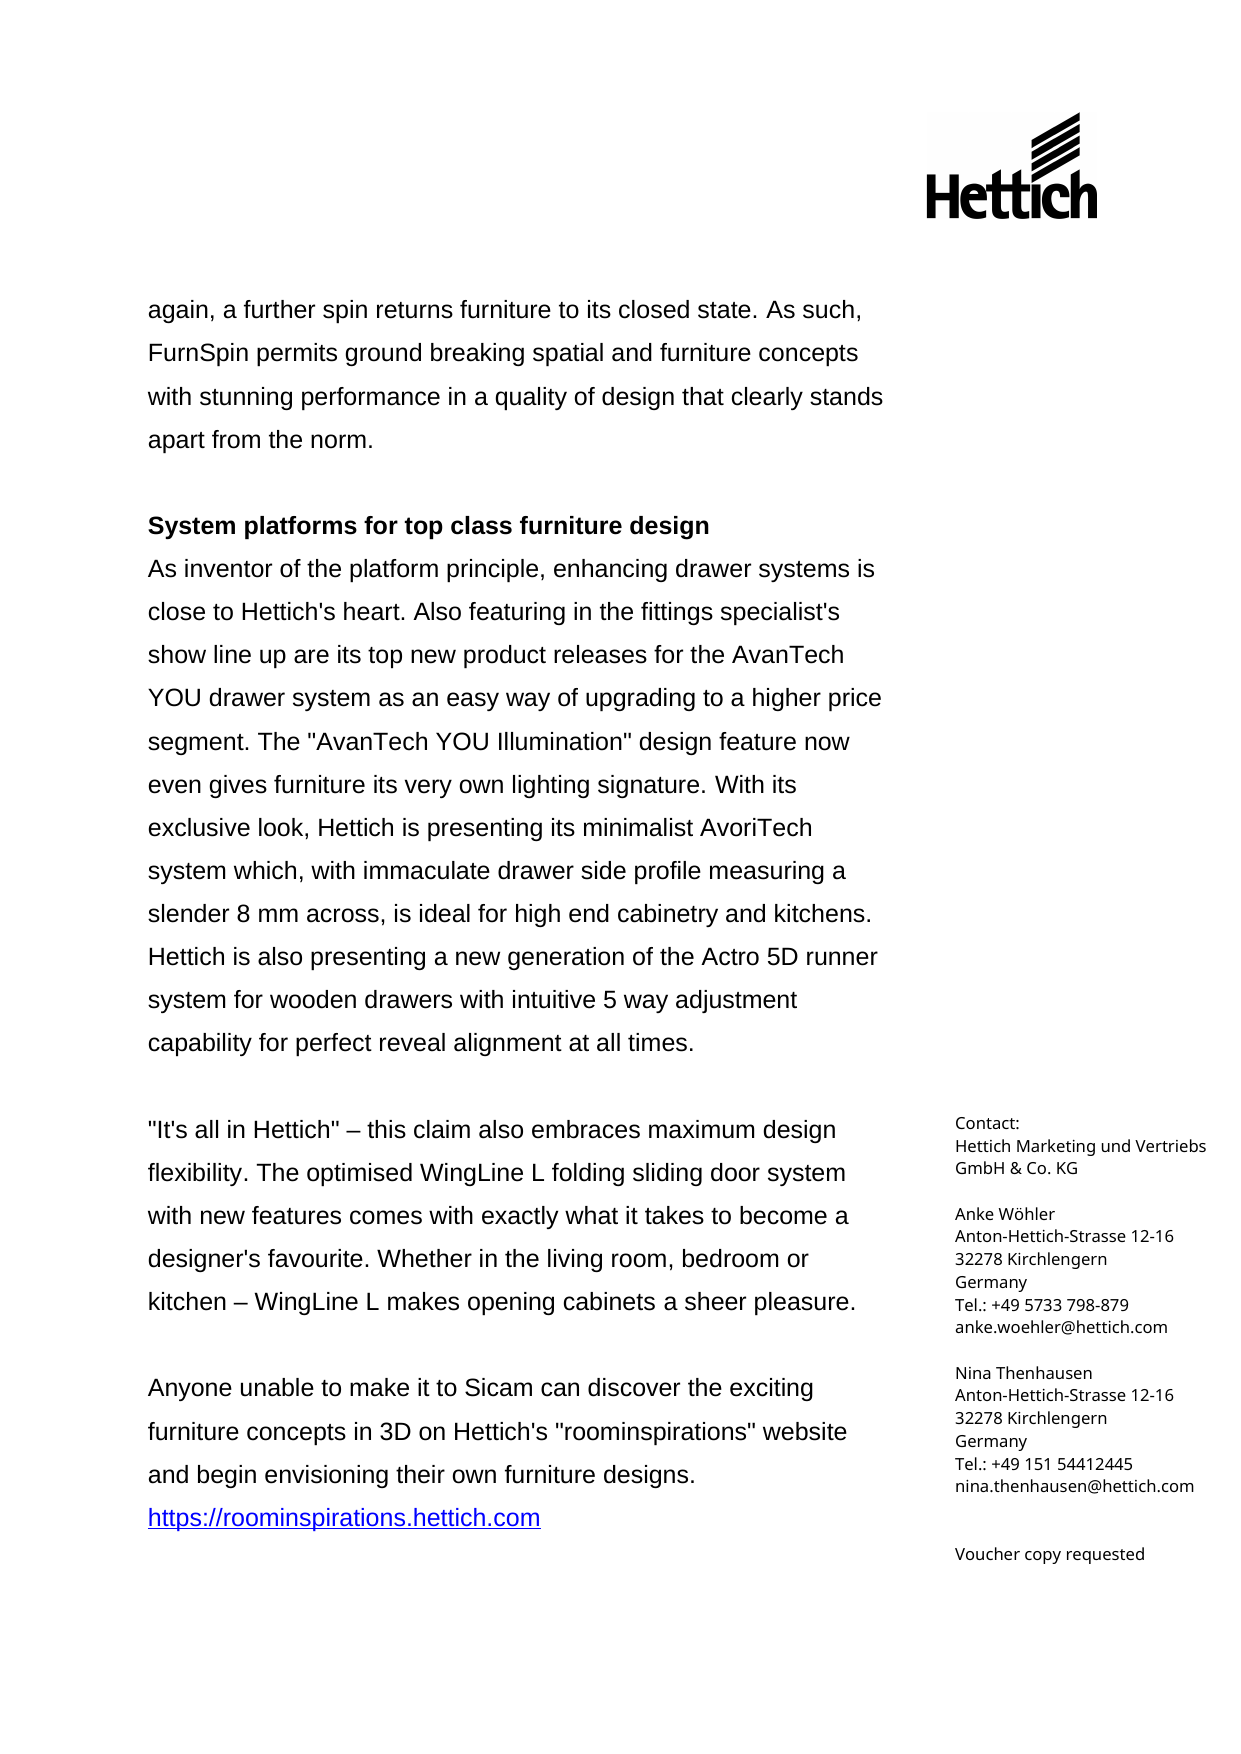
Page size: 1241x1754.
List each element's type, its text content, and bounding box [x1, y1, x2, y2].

text https://roominspirations.hettich.com [148, 1503, 886, 1532]
text System platforms for top class furniture design [148, 511, 886, 540]
text As inventor of the platform principle, enhancing drawer systems is close to Hettich's heart. Also featuring in the fittings specialist's show line up are its top new product releases for the AvanTech YOU drawer system as an easy way of upgrading to a higher price segment. The "AvanTech YOU Illumination" design feature now even gives furniture its very own lighting signature. With its exclusive look, Hettich is presenting its minimalist AvoriTech system which, with immaculate drawer side profile measuring a slender 8 mm across, is ideal for high end cabinetry and kitchens. Hettich is also presenting a new generation of the Actro 5D runner system for wooden drawers with intuitive 5 way adjustment capability for perfect reveal alignment at all times. [148, 554, 886, 1057]
picture [926, 112, 1097, 219]
text "It's all in Hettich" – this claim also embraces maximum design flexibility. The optimised WingLine L folding sliding door system with new features comes with exactly what it takes to become a designer's favourite. Whether in the living room, bedroom or kitchen – WingLine L makes opening cabinets a sheer pleasure. [148, 1072, 886, 1316]
text Anyone unable to make it to Sicam can discover the exciting furniture concepts in 3D on Hettich's "roominspirations" website and begin envisioning their own furniture designs. [148, 1373, 886, 1488]
